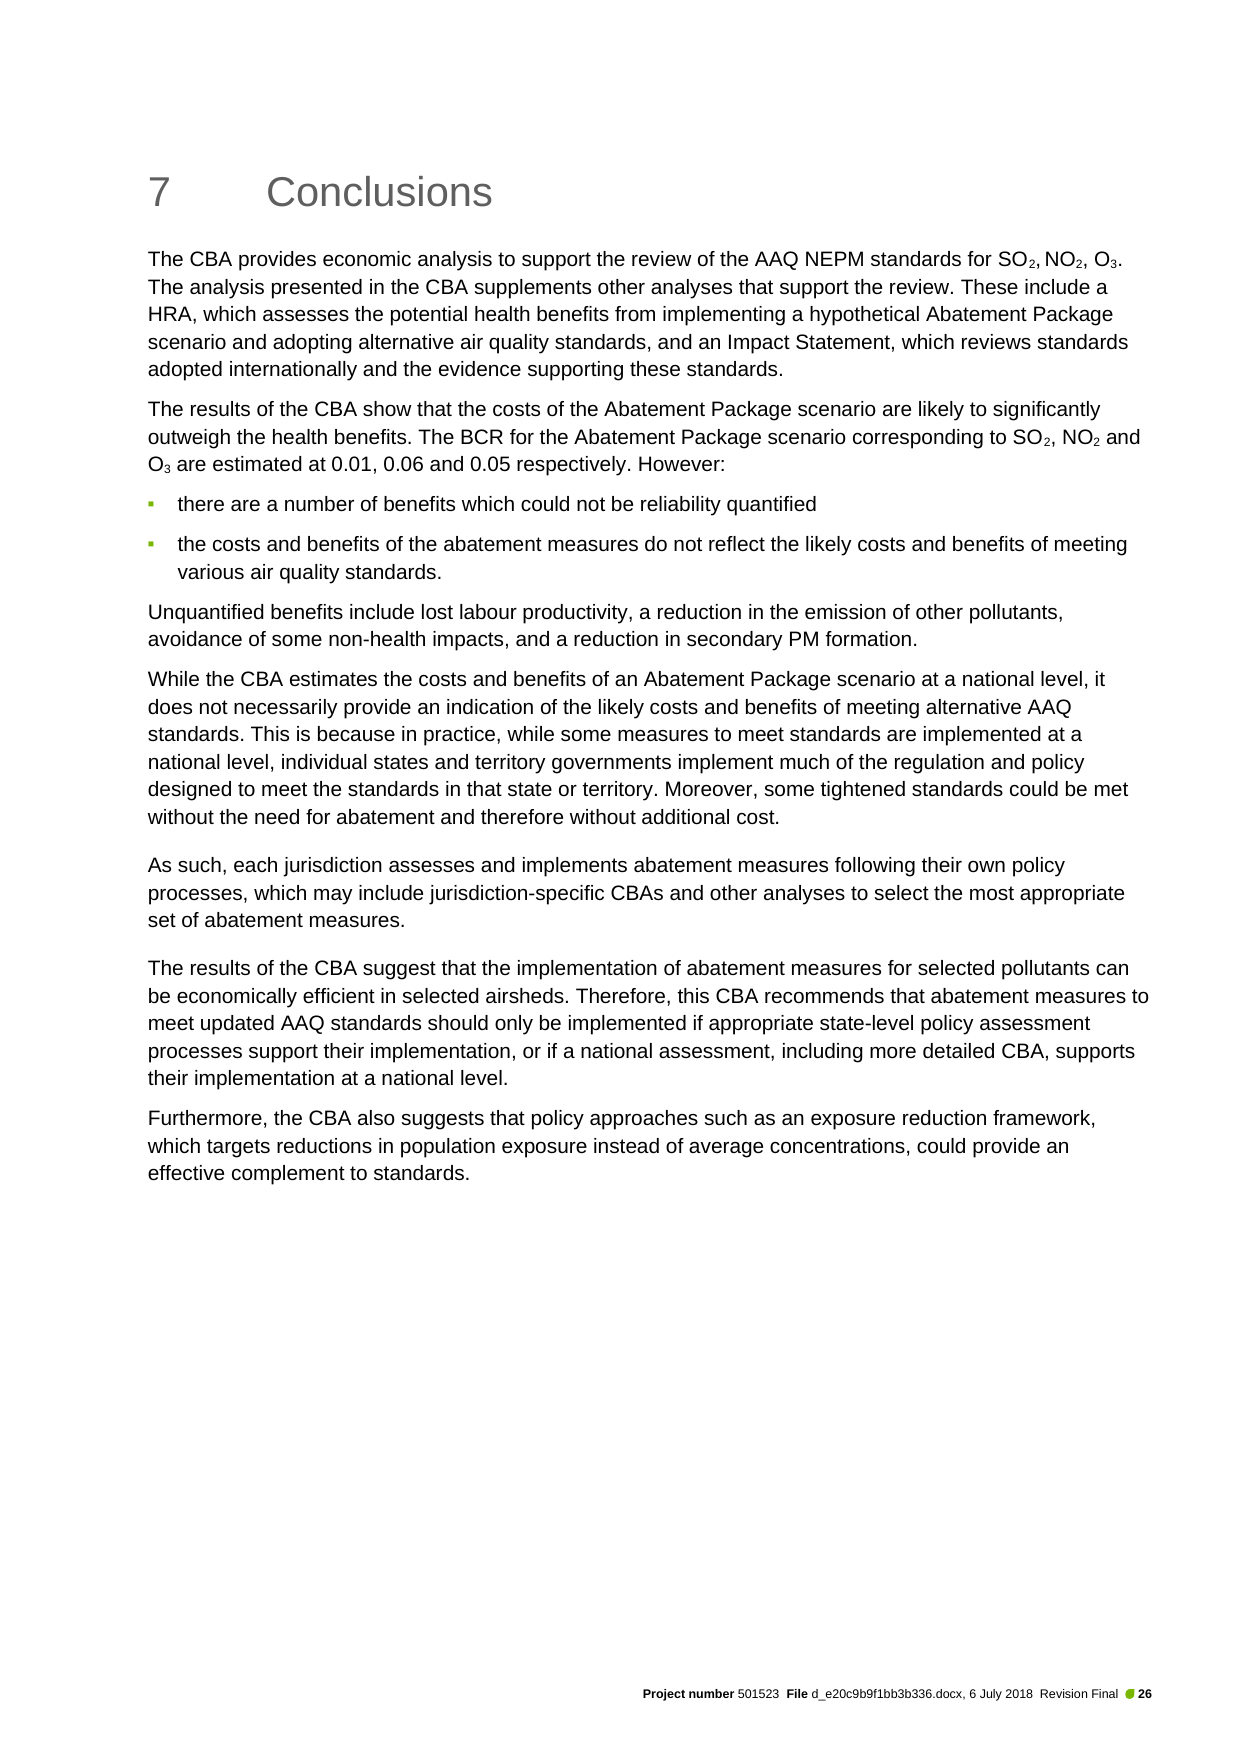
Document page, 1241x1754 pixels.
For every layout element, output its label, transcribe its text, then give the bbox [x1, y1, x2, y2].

picture [1125, 1689, 1135, 1699]
text The results of the CBA show that the costs of the Abatement Package scenario are likely to significantly outweigh the health benefits. The BCR for the Abatement Package scenario corresponding to SO2, NO2 and O3 are estimated at 0.01, 0.06 and 0.05 respectively. However: [148, 397, 1152, 476]
text As such, each jurisdiction assesses and implements abatement measures following their own policy processes, which may include jurisdiction-specific CBAs and other analyses to select the most appropriate set of abatement measures. [148, 853, 1152, 932]
text Unquantified benefits include lost labour productivity, a reduction in the emission of other pollutants, avoidance of some non-health impacts, and a reduction in secondary PM formation. [148, 599, 1152, 651]
subtitle Conclusions [148, 167, 1152, 215]
text The results of the CBA suggest that the implementation of abatement measures for selected pollutants can be economically efficient in selected airsheds. Therefore, this CBA recommends that abatement measures to meet updated AAQ standards should only be implemented if appropriate state-level policy assessment processes support their implementation, or if a national assessment, including more detailed CBA, supports their implementation at a national level. [148, 956, 1152, 1090]
text Furthermore, the CBA also suggests that policy approaches such as an exposure reduction framework, which targets reductions in population exposure instead of average concentrations, could provide an effective complement to standards. [148, 1106, 1152, 1185]
text The CBA provides economic analysis to support the review of the AAQ NEPM standards for SO2, NO2, O3. The analysis presented in the CBA supplements other analyses that support the review. These include a HRA, which assesses the potential health benefits from implementing a hypothetical Abatement Package scenario and adopting alternative air quality standards, and an Impact Statement, which reviews standards adopted internationally and the evidence supporting these standards. [148, 247, 1152, 381]
text While the CBA estimates the costs and benefits of an Abatement Package scenario at a national level, it does not necessarily provide an indication of the likely costs and benefits of meeting alternative AAQ standards. This is because in practice, while some measures to meet standards are implemented at a national level, individual states and territory governments implement much of the regulation and policy designed to meet the standards in that state or territory. Moreover, some tightened standards could be met without the need for abatement and therefore without additional cost. [148, 667, 1152, 828]
text there are a number of benefits which could not be reliability quantified [148, 492, 1152, 516]
text the costs and benefits of the abatement measures do not reflect the likely costs and benefits of meeting various air quality standards. [148, 532, 1152, 583]
